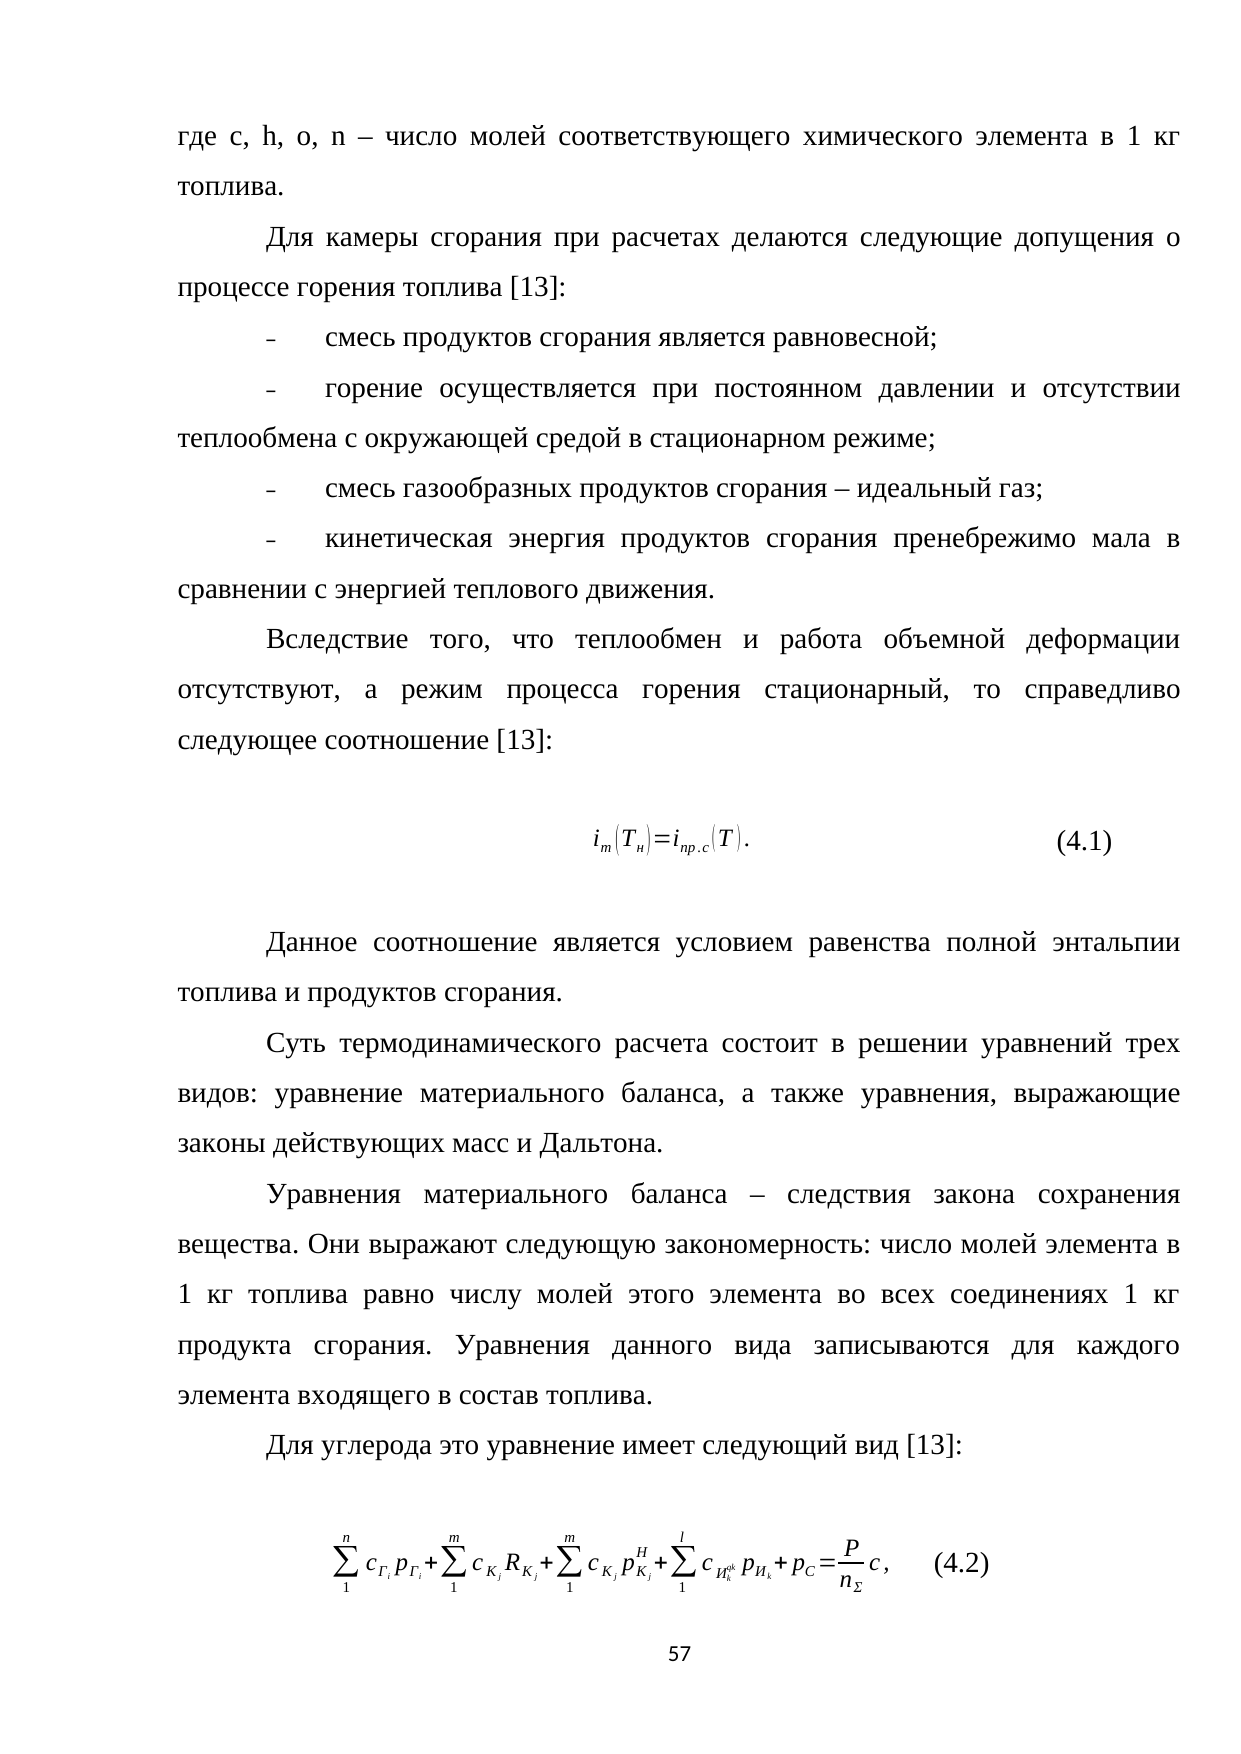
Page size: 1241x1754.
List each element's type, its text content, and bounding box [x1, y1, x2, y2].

text Вследствие того, что теплообмен и работа объемной деформации отсутствуют, а режим процесса горения стационарный, то справедливо следующее соотношение [13]: [177, 621, 1181, 755]
text Уравнения материального баланса – следствия закона сохранения вещества. Они выражают следующую закономерность: число молей элемента в 1 кг топлива равно числу молей этого элемента во всех соединениях 1 кг продукта сгорания. Уравнения данного вида записываются для каждого элемента входящего в состав топлива. [177, 1176, 1181, 1411]
list смесь газообразных продуктов сгорания – идеальный газ; [177, 470, 1181, 504]
text (4.2) [177, 1528, 1181, 1596]
text Для камеры сгорания при расчетах делаются следующие допущения о процессе горения топлива [13]: [177, 219, 1181, 303]
list смесь продуктов сгорания является равновесной; [177, 319, 1181, 353]
text Суть термодинамического расчета состоит в решении уравнений трех видов: уравнение материального баланса, а также уравнения, выражающие законы действующих масс и Дальтона. [177, 1025, 1181, 1159]
list горение осуществляется при постоянном давлении и отсутствии теплообмена с окружающей средой в стационарном режиме; [177, 370, 1181, 453]
text (4.1) [177, 822, 1181, 857]
list кинетическая энергия продуктов сгорания пренебрежимо мала в сравнении с энергией теплового движения. [177, 521, 1181, 604]
text где с, h, o, n – число молей соответствующего химического элемента в 1 кг топлива. [177, 118, 1181, 202]
text Для углерода это уравнение имеет следующий вид [13]: [177, 1427, 1181, 1461]
text Данное соотношение является условием равенства полной энтальпии топлива и продуктов сгорания. [177, 924, 1181, 1008]
